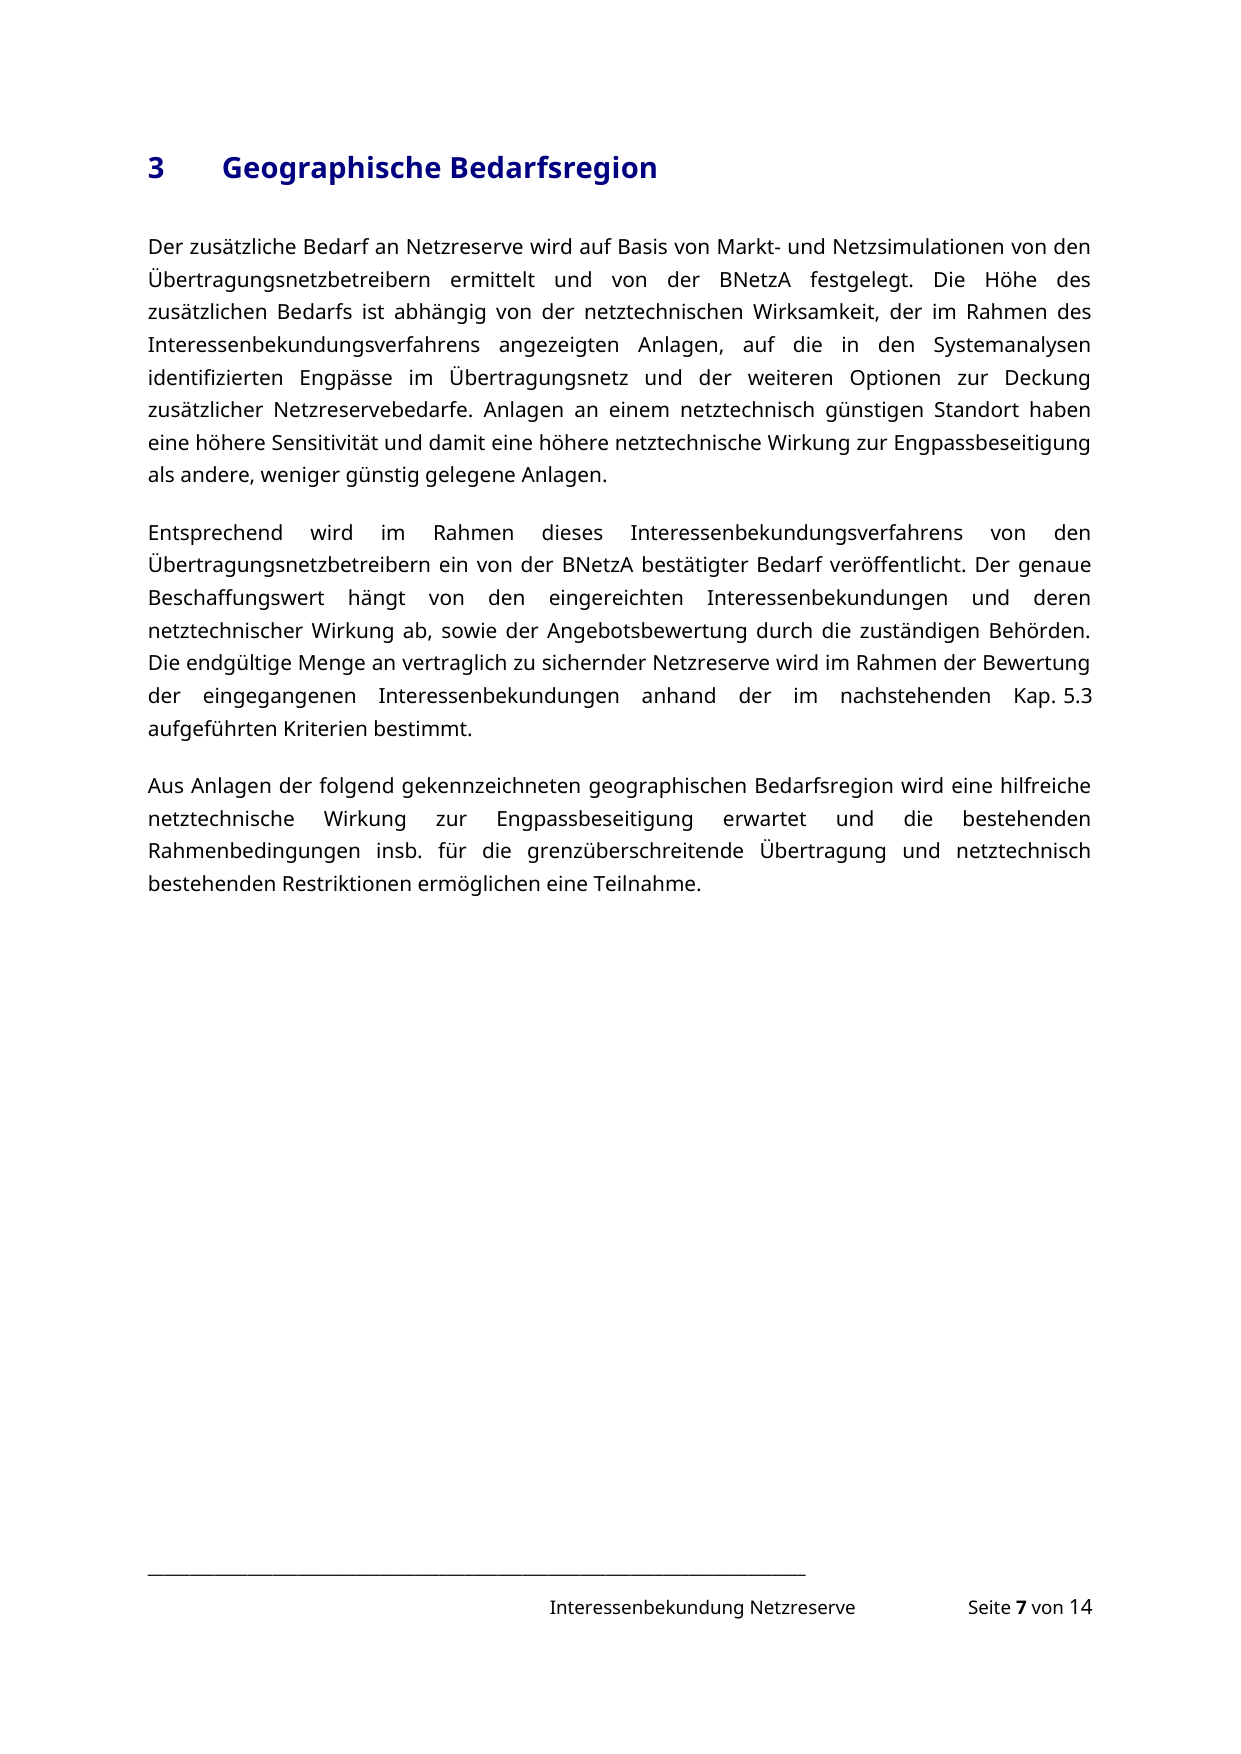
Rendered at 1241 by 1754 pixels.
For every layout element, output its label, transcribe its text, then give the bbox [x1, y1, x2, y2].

text Entsprechend wird im Rahmen dieses Interessenbekundungsverfahrens von den Übertragungsnetzbetreibern ein von der BNetzA bestätigter Bedarf veröffentlicht. Der genaue Beschaffungswert hängt von den eingereichten Interessenbekundungen und deren netztechnischer Wirkung ab, sowie der Angebotsbewertung durch die zuständigen Behörden. Die endgültige Menge an vertraglich zu sichernder Netzreserve wird im Rahmen der Bewertung der eingegangenen Interessenbekundungen anhand der im nachstehenden Kap. 5.3 aufgeführten Kriterien bestimmt. [148, 518, 1092, 742]
text Aus Anlagen der folgend gekennzeichneten geographischen Bedarfsregion wird eine hilfreiche netztechnische Wirkung zur Engpassbeseitigung erwartet und die bestehenden Rahmenbedingungen insb. für die grenzüberschreitende Übertragung und netztechnisch bestehenden Restriktionen ermöglichen eine Teilnahme. [148, 771, 1092, 897]
text Der zusätzliche Bedarf an Netzreserve wird auf Basis von Markt- und Netzsimulationen von den Übertragungsnetzbetreibern ermittelt und von der BNetzA festgelegt. Die Höhe des zusätzlichen Bedarfs ist abhängig von der netztechnischen Wirksamkeit, der im Rahmen des Interessenbekundungsverfahrens angezeigten Anlagen, auf die in den Systemanalysen identifizierten Engpässe im Übertragungsnetz und der weiteren Optionen zur Deckung zusätzlicher Netzreservebedarfe. Anlagen an einem netztechnisch günstigen Standort haben eine höhere Sensitivität und damit eine höhere netztechnische Wirkung zur Engpassbeseitigung als andere, weniger günstig gelegene Anlagen. [148, 232, 1092, 489]
subtitle Geographische Bedarfsregion [148, 148, 1092, 187]
